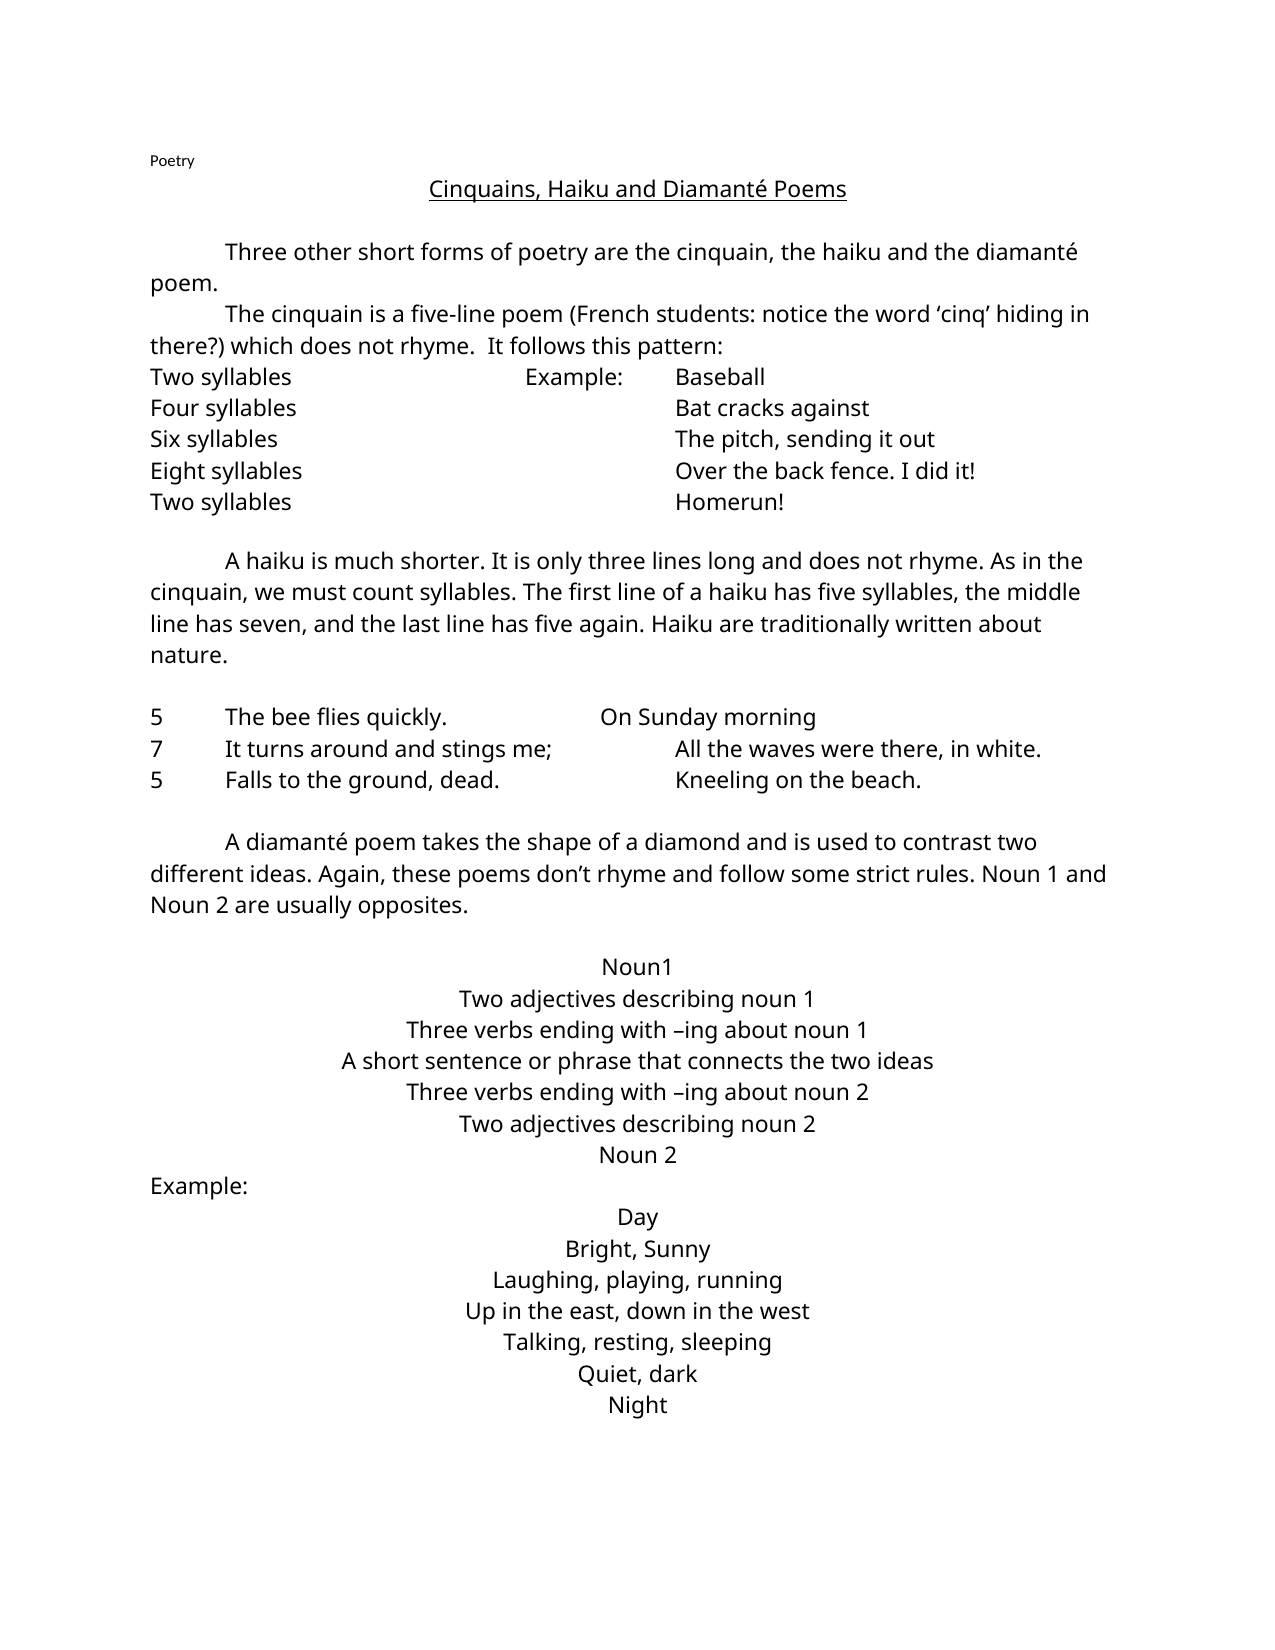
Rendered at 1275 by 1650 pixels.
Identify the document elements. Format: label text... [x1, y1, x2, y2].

text 5 The bee flies quickly. On Sunday morning [150, 701, 1125, 733]
text Day [150, 1201, 1125, 1233]
text Three verbs ending with –ing about noun 2 [150, 1076, 1125, 1108]
text Six syllables The pitch, sending it out [150, 423, 1125, 454]
text Poetry [150, 150, 1125, 170]
text Talking, resting, sleeping [150, 1326, 1125, 1358]
text Up in the east, down in the west [150, 1295, 1125, 1326]
text Night [150, 1389, 1125, 1420]
text Two adjectives describing noun 2 [150, 1108, 1125, 1139]
text A short sentence or phrase that connects the two ideas [150, 1045, 1125, 1076]
text Three verbs ending with –ing about noun 1 [150, 1014, 1125, 1045]
text Four syllables Bat cracks against [150, 392, 1125, 423]
text The cinquain is a five-line poem (French students: notice the word ‘cinq’ hiding in there?) which does not rhyme. It follows this pattern: [150, 298, 1125, 361]
text Cinquains, Haiku and Diamanté Poems [150, 173, 1125, 204]
text Laughing, playing, running [150, 1264, 1125, 1295]
text Example: [150, 1170, 1125, 1201]
text Noun1 [150, 951, 1125, 983]
text Quiet, dark [150, 1358, 1125, 1389]
text 5 Falls to the ground, dead. Kneeling on the beach. [150, 764, 1125, 795]
text Bright, Sunny [150, 1233, 1125, 1264]
text Two syllables Example: Baseball [150, 361, 1125, 392]
text A diamanté poem takes the shape of a diamond and is used to contrast two different ideas. Again, these poems don’t rhyme and follow some strict rules. Noun 1 and Noun 2 are usually opposites. [150, 826, 1125, 920]
text Noun 2 [150, 1139, 1125, 1170]
text Two syllables Homerun! [150, 486, 1125, 517]
text Three other short forms of poetry are the cinquain, the haiku and the diamanté poem. [150, 236, 1125, 298]
text Two adjectives describing noun 1 [150, 983, 1125, 1014]
text 7 It turns around and stings me; All the waves were there, in white. [150, 733, 1125, 764]
text A haiku is much shorter. It is only three lines long and does not rhyme. As in the cinquain, we must count syllables. The first line of a haiku has five syllables, the middle line has seven, and the last line has five again. Haiku are traditionally written about nature. [150, 545, 1125, 670]
text Eight syllables Over the back fence. I did it! [150, 454, 1125, 486]
